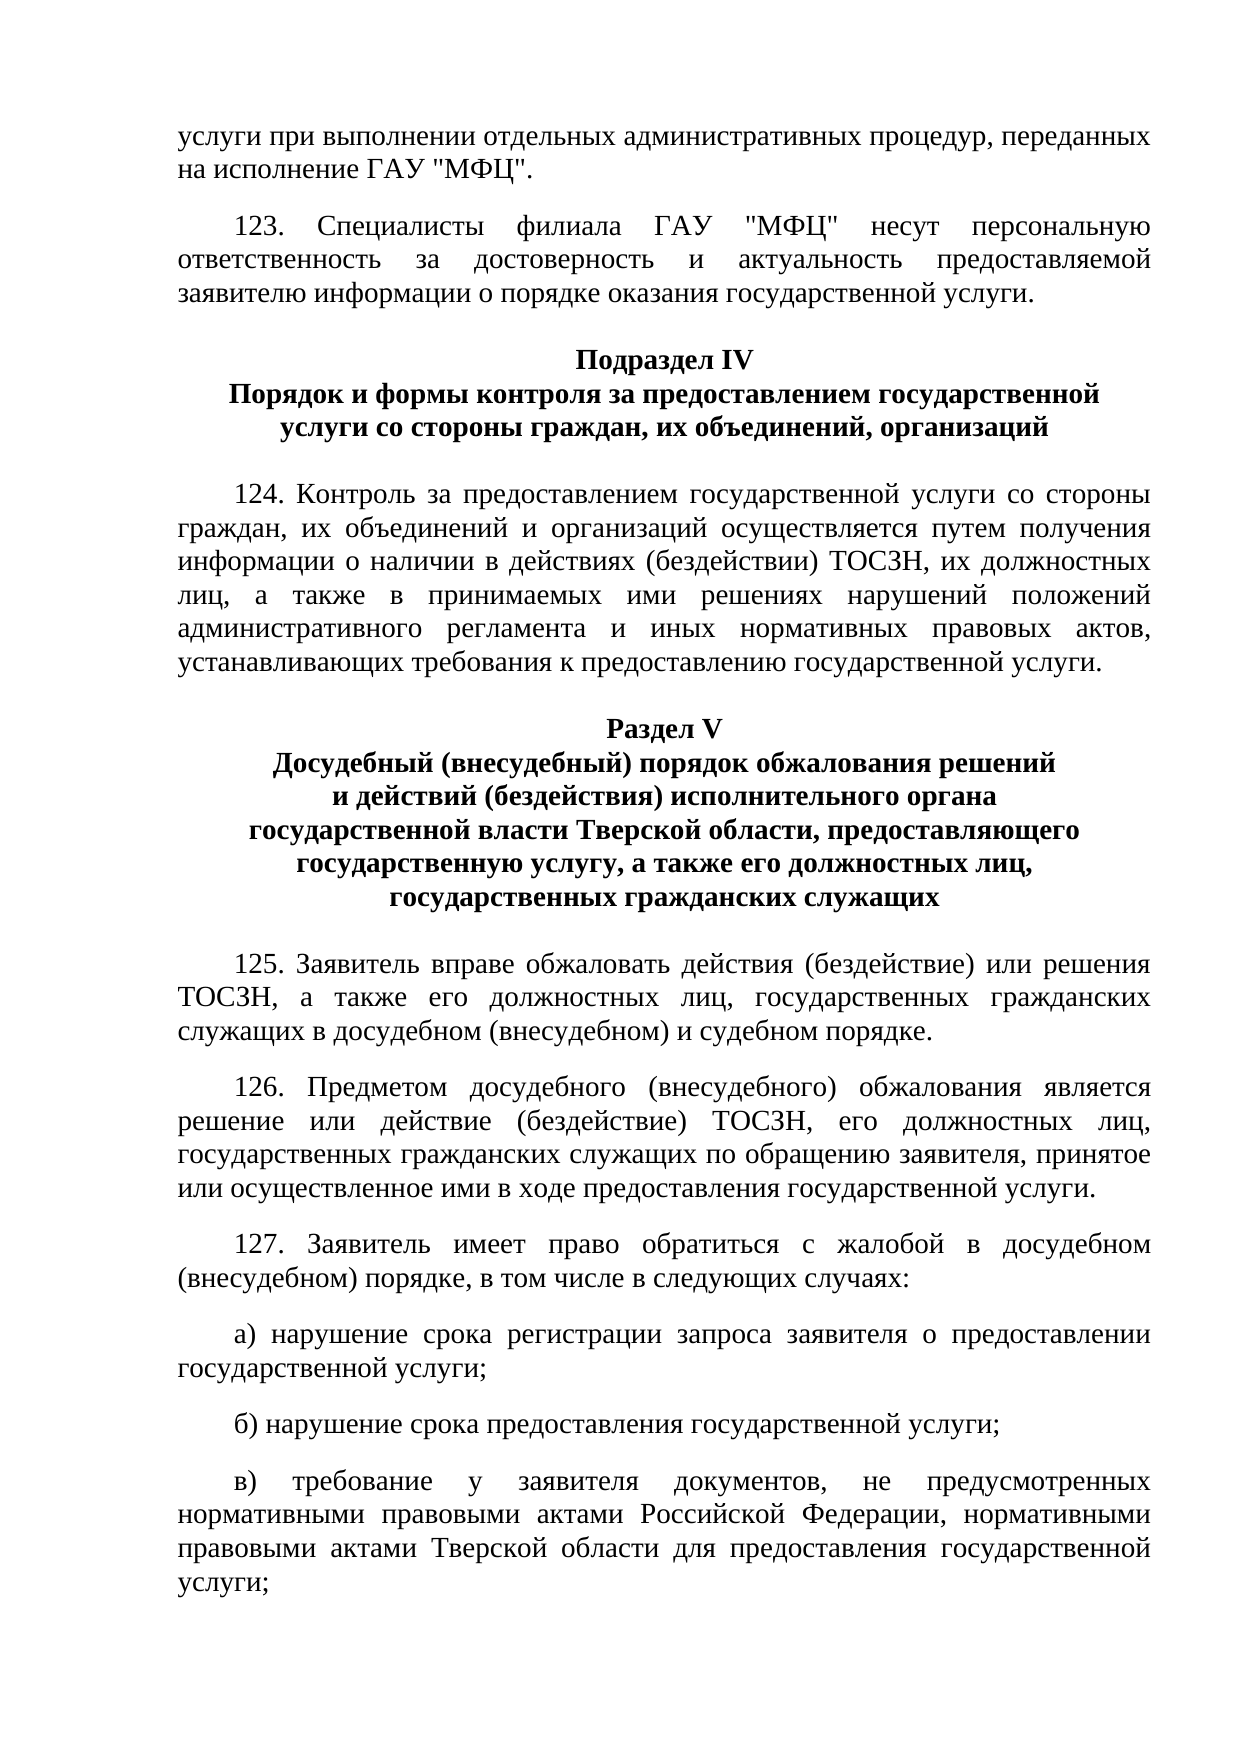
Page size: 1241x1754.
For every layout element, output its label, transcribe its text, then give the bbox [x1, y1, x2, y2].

text услуги со стороны граждан, их объединений, организаций [177, 409, 1152, 443]
text 124. Контроль за предоставлением государственной услуги со стороны граждан, их объединений и организаций осуществляется путем получения информации о наличии в действиях (бездействии) ТОСЗН, их должностных лиц, а также в принимаемых ими решениях нарушений положений административного регламента и иных нормативных правовых актов, устанавливающих требования к предоставлению государственной услуги. [177, 476, 1152, 678]
text Досудебный (внесудебный) порядок обжалования решений [177, 745, 1152, 778]
text государственной власти Тверской области, предоставляющего [177, 812, 1152, 845]
text Порядок и формы контроля за предоставлением государственной [177, 376, 1152, 409]
text в) требование у заявителя документов, не предусмотренных нормативными правовыми актами Российской Федерации, нормативными правовыми актами Тверской области для предоставления государственной услуги; [177, 1463, 1152, 1597]
text б) нарушение срока предоставления государственной услуги; [177, 1407, 1152, 1440]
text и действий (бездействия) исполнительного органа [177, 778, 1152, 812]
text Подраздел IV [177, 342, 1152, 376]
text 127. Заявитель имеет право обратиться с жалобой в досудебном (внесудебном) порядке, в том числе в следующих случаях: [177, 1227, 1152, 1294]
text 123. Специалисты филиала ГАУ "МФЦ" несут персональную ответственность за достоверность и актуальность предоставляемой заявителю информации о порядке оказания государственной услуги. [177, 208, 1152, 309]
text государственных гражданских служащих [177, 879, 1152, 912]
text 125. Заявитель вправе обжаловать действия (бездействие) или решения ТОСЗН, а также его должностных лиц, государственных гражданских служащих в досудебном (внесудебном) и судебном порядке. [177, 946, 1152, 1047]
text государственную услугу, а также его должностных лиц, [177, 845, 1152, 879]
text а) нарушение срока регистрации запроса заявителя о предоставлении государственной услуги; [177, 1317, 1152, 1384]
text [177, 118, 1152, 185]
text 126. Предметом досудебного (внесудебного) обжалования является решение или действие (бездействие) ТОСЗН, его должностных лиц, государственных гражданских служащих по обращению заявителя, принятое или осуществленное ими в ходе предоставления государственной услуги. [177, 1069, 1152, 1204]
text Раздел V [177, 711, 1152, 745]
